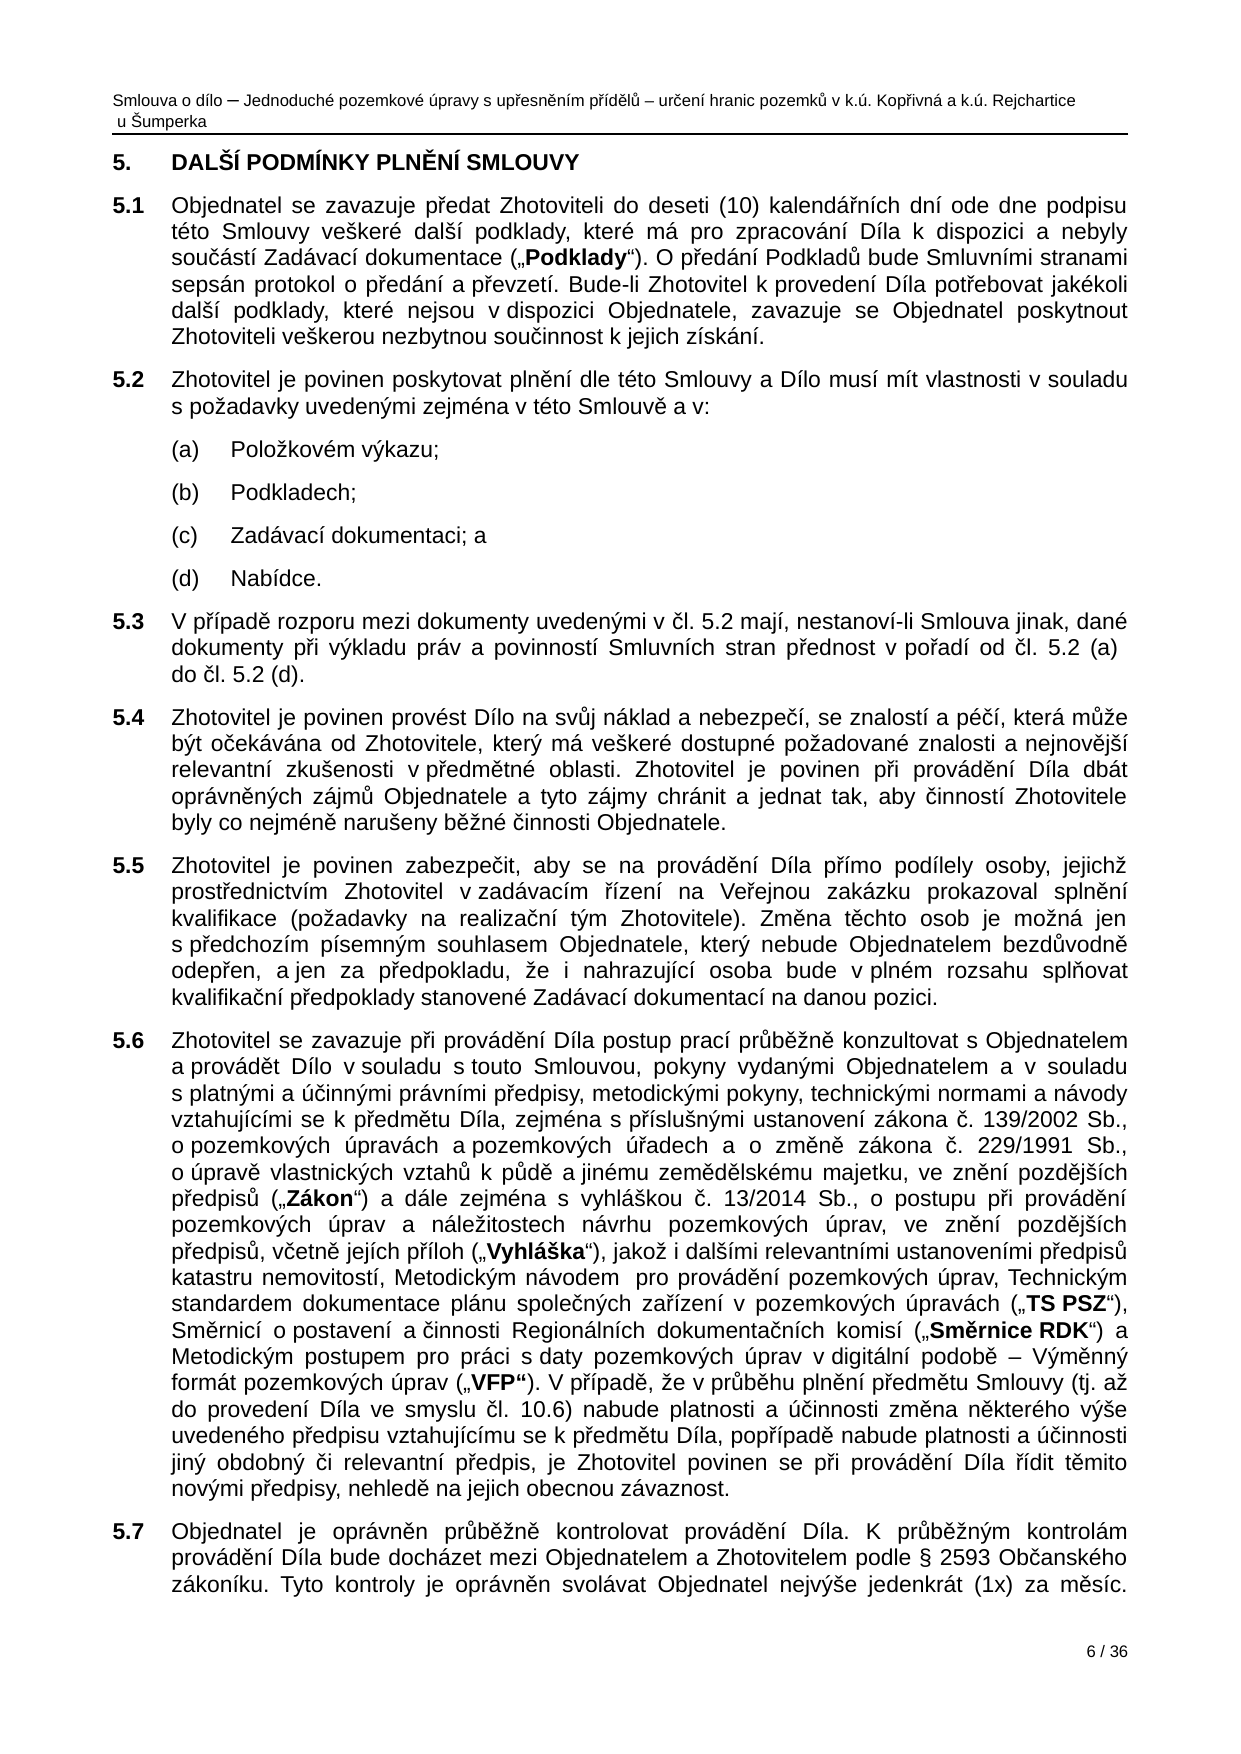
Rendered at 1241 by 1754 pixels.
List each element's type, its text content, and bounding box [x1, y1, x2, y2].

list Položkovém výkazu; [171, 436, 1128, 462]
text Další podmínky Plnění smlouvy [112, 148, 1128, 175]
text Objednatel se zavazuje předat Zhotoviteli do deseti (10) kalendářních dní ode dne podpisu této Smlouvy veškeré další podklady, které má pro zpracování Díla k dispozici a nebyly součástí Zadávací dokumentace („Podklady“). O předání Podkladů bude Smluvními stranami sepsán protokol o předání a převzetí. Bude-li Zhotovitel k provedení Díla potřebovat jakékoli další podklady, které nejsou v dispozici Objednatele, zavazuje se Objednatel poskytnout Zhotoviteli veškerou nezbytnou součinnost k jejich získání. [112, 192, 1128, 350]
text Zhotovitel je povinen poskytovat plnění dle této Smlouvy a Dílo musí mít vlastnosti v souladu s požadavky uvedenými zejména v této Smlouvě a v: [112, 366, 1128, 419]
text Zhotovitel je povinen provést Dílo na svůj náklad a nebezpečí, se znalostí a péčí, která může být očekávána od Zhotovitele, který má veškeré dostupné požadované znalosti a nejnovější relevantní zkušenosti v předmětné oblasti. Zhotovitel je povinen při provádění Díla dbát oprávněných zájmů Objednatele a tyto zájmy chránit a jednat tak, aby činností Zhotovitele byly co nejméně narušeny běžné činnosti Objednatele. [112, 703, 1128, 835]
list Nabídce. [171, 565, 1128, 591]
text V případě rozporu mezi dokumenty uvedenými v čl. 5.2 mají, nestanoví-li Smlouva jinak, dané dokumenty při výkladu práv a povinností Smluvních stran přednost v pořadí od čl. 5.2 (a) do čl. 5.2 (d). [112, 608, 1128, 687]
text Zhotovitel je povinen zabezpečit, aby se na provádění Díla přímo podílely osoby, jejichž prostřednictvím Zhotovitel v zadávacím řízení na Veřejnou zakázku prokazoval splnění kvalifikace (požadavky na realizační tým Zhotovitele). Změna těchto osob je možná jen s předchozím písemným souhlasem Objednatele, který nebude Objednatelem bezdůvodně odepřen, a jen za předpokladu, že i nahrazující osoba bude v plném rozsahu splňovat kvalifikační předpoklady stanovené Zadávací dokumentací na danou pozici. [112, 852, 1128, 1010]
list Podkladech; [171, 479, 1128, 505]
text Zhotovitel se zavazuje při provádění Díla postup prací průběžně konzultovat s Objednatelem a provádět Dílo v souladu s touto Smlouvou, pokyny vydanými Objednatelem a v souladu s platnými a účinnými právními předpisy, metodickými pokyny, technickými normami a návody vztahujícími se k předmětu Díla, zejména s příslušnými ustanovení zákona č. 139/2002 Sb., o pozemkových úpravách a pozemkových úřadech a o změně zákona č. 229/1991 Sb., o úpravě vlastnických vztahů k půdě a jinému zemědělskému majetku, ve znění pozdějších předpisů („Zákon“) a dále zejména s vyhláškou č. 13/2014 Sb., o postupu při provádění pozemkových úprav a náležitostech návrhu pozemkových úprav, ve znění pozdějších předpisů, včetně jejích příloh („Vyhláška“), jakož i dalšími relevantními ustanoveními předpisů katastru nemovitostí, Metodickým návodem pro provádění pozemkových úprav, Technickým standardem dokumentace plánu společných zařízení v pozemkových úpravách („TS PSZ“), Směrnicí o postavení a činnosti Regionálních dokumentačních komisí („Směrnice RDK“) a Metodickým postupem pro práci s daty pozemkových úprav v digitální podobě – Výměnný formát pozemkových úprav („VFP“). V případě, že v průběhu plnění předmětu Smlouvy (tj. až do provedení Díla ve smyslu čl. 10.6) nabude platnosti a účinnosti změna některého výše uvedeného předpisu vztahujícímu se k předmětu Díla, popřípadě nabude platnosti a účinnosti jiný obdobný či relevantní předpis, je Zhotovitel povinen se při provádění Díla řídit těmito novými předpisy, nehledě na jejich obecnou závaznost. [112, 1027, 1128, 1501]
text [112, 1518, 1128, 1597]
list Zadávací dokumentaci; a [171, 522, 1128, 548]
